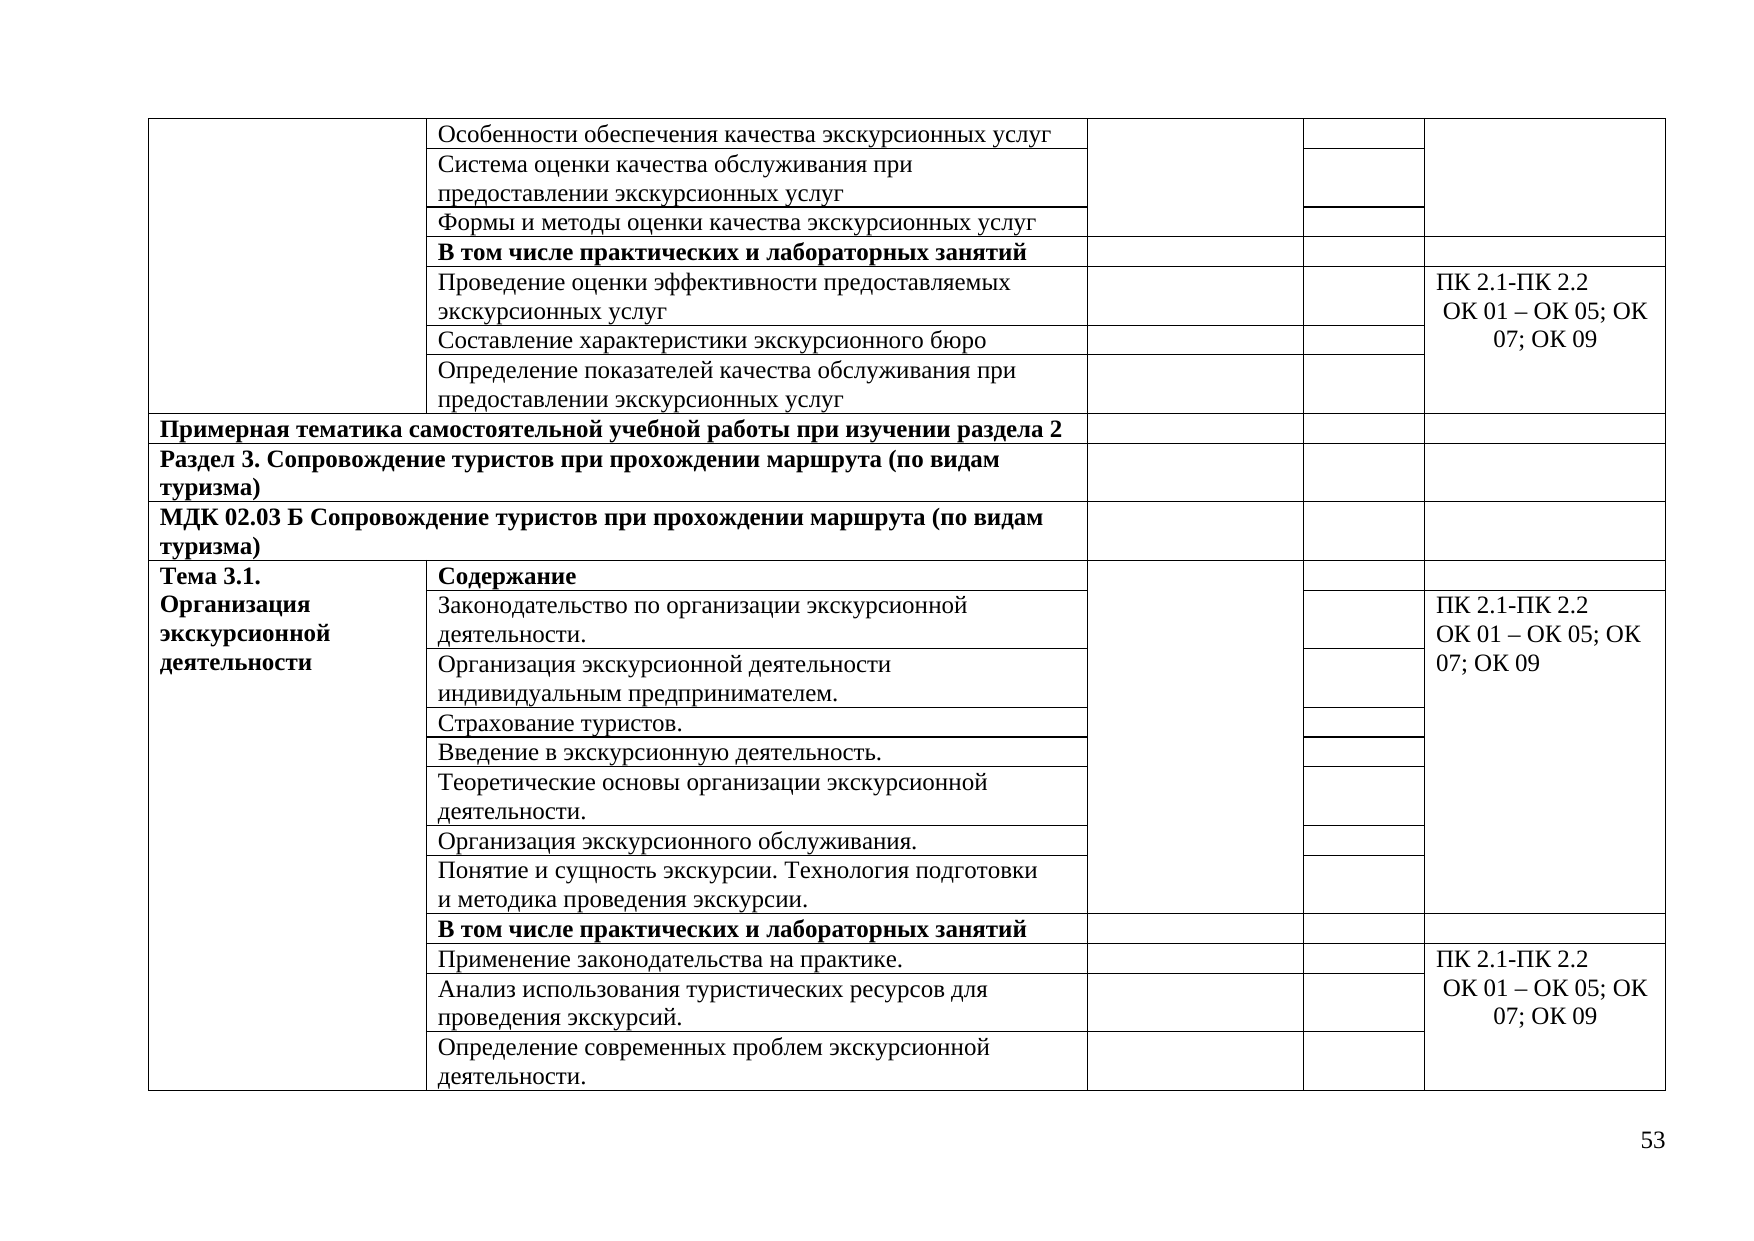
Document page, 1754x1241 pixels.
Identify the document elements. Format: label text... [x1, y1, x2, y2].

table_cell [1425, 944, 1665, 1090]
table_cell ПК 2.1-ПК 2.2 ОК 01 – ОК 05; ОК 07; ОК 09 [1425, 591, 1665, 913]
table_cell [1304, 1032, 1424, 1090]
table_cell Применение законодательства на практике. [427, 944, 1087, 973]
table_cell [1304, 237, 1424, 266]
table_cell [1304, 208, 1424, 236]
table_cell [1304, 561, 1424, 589]
table_cell [1088, 914, 1303, 943]
table_cell Система оценки качества обслуживания при предоставлении экскурсионных услуг [427, 149, 1087, 206]
table_cell ПК 2.1-ПК 2.2 ОК 01 – ОК 05; ОК 07; ОК 09 [1425, 267, 1665, 413]
table_cell [1088, 267, 1303, 324]
table_cell Теоретические основы организации экскурсионной деятельности. [427, 767, 1087, 825]
table_cell Введение в экскурсионную деятельность. [427, 738, 1087, 766]
table_cell Определение показателей качества обслуживания при предоставлении экскурсионных услуг [427, 355, 1087, 413]
table_cell [1304, 502, 1424, 560]
table_cell [1088, 1032, 1303, 1090]
table_cell [1088, 502, 1303, 560]
table_cell [1088, 561, 1303, 913]
table_cell Организация экскурсионного обслуживания. [427, 826, 1087, 854]
table_cell Формы и методы оценки качества экскурсионных услуг [427, 208, 1087, 236]
table_cell Особенности обеспечения качества экскурсионных услуг [427, 119, 1087, 148]
table_cell [1304, 856, 1424, 913]
table_cell [1425, 561, 1665, 589]
table_cell Проведение оценки эффективности предоставляемых экскурсионных услуг [427, 267, 1087, 324]
table_cell Законодательство по организации экскурсионной деятельности. [427, 591, 1087, 648]
table_cell [1304, 826, 1424, 854]
table_cell Анализ использования туристических ресурсов для проведения экскурсий. [427, 974, 1087, 1031]
table_cell Определение современных проблем экскурсионной деятельности. [427, 1032, 1087, 1090]
table_cell [1304, 149, 1424, 206]
table_cell [1425, 414, 1665, 443]
table_cell [1304, 444, 1424, 501]
table_cell Тема 3.1. Организация экскурсионной деятельности [149, 561, 426, 1090]
table_cell [1425, 444, 1665, 501]
table_cell [1425, 237, 1665, 266]
table_cell [1088, 355, 1303, 413]
table_cell [1304, 326, 1424, 354]
table_cell Понятие и сущность экскурсии. Технология подготовки и методика проведения экскурсии. [427, 856, 1087, 913]
table_cell Примерная тематика самостоятельной учебной работы при изучении раздела 2 [149, 414, 1087, 443]
table_cell [1088, 237, 1303, 266]
table_cell [1304, 414, 1424, 443]
table_cell [1304, 591, 1424, 648]
table_cell [1088, 414, 1303, 443]
table_cell [1304, 267, 1424, 324]
table_cell [1088, 944, 1303, 973]
table_cell Составление характеристики экскурсионного бюро [427, 326, 1087, 354]
table_cell [1088, 444, 1303, 501]
table_cell [1425, 502, 1665, 560]
table_cell [1304, 944, 1424, 973]
table_cell [1304, 974, 1424, 1031]
table_cell [1088, 974, 1303, 1031]
table_cell МДК 02.03 Б Сопровождение туристов при прохождении маршрута (по видам туризма) [149, 502, 1087, 560]
table_cell В том числе практических и лабораторных занятий [427, 237, 1087, 266]
table_cell Страхование туристов. [427, 708, 1087, 736]
table_cell [1304, 649, 1424, 707]
table_cell В том числе практических и лабораторных занятий [427, 914, 1087, 943]
table_cell [1304, 738, 1424, 766]
table_cell Организация экскурсионной деятельности индивидуальным предпринимателем. [427, 649, 1087, 707]
table_cell [1088, 326, 1303, 354]
table_cell [1304, 767, 1424, 825]
table_cell Раздел 3. Сопровождение туристов при прохождении маршрута (по видам туризма) [149, 444, 1087, 501]
table_cell [1425, 914, 1665, 943]
table_cell [1304, 914, 1424, 943]
table_cell [1304, 355, 1424, 413]
table_cell [1304, 119, 1424, 148]
table_cell [1304, 708, 1424, 736]
table_cell Содержание [427, 561, 1087, 589]
